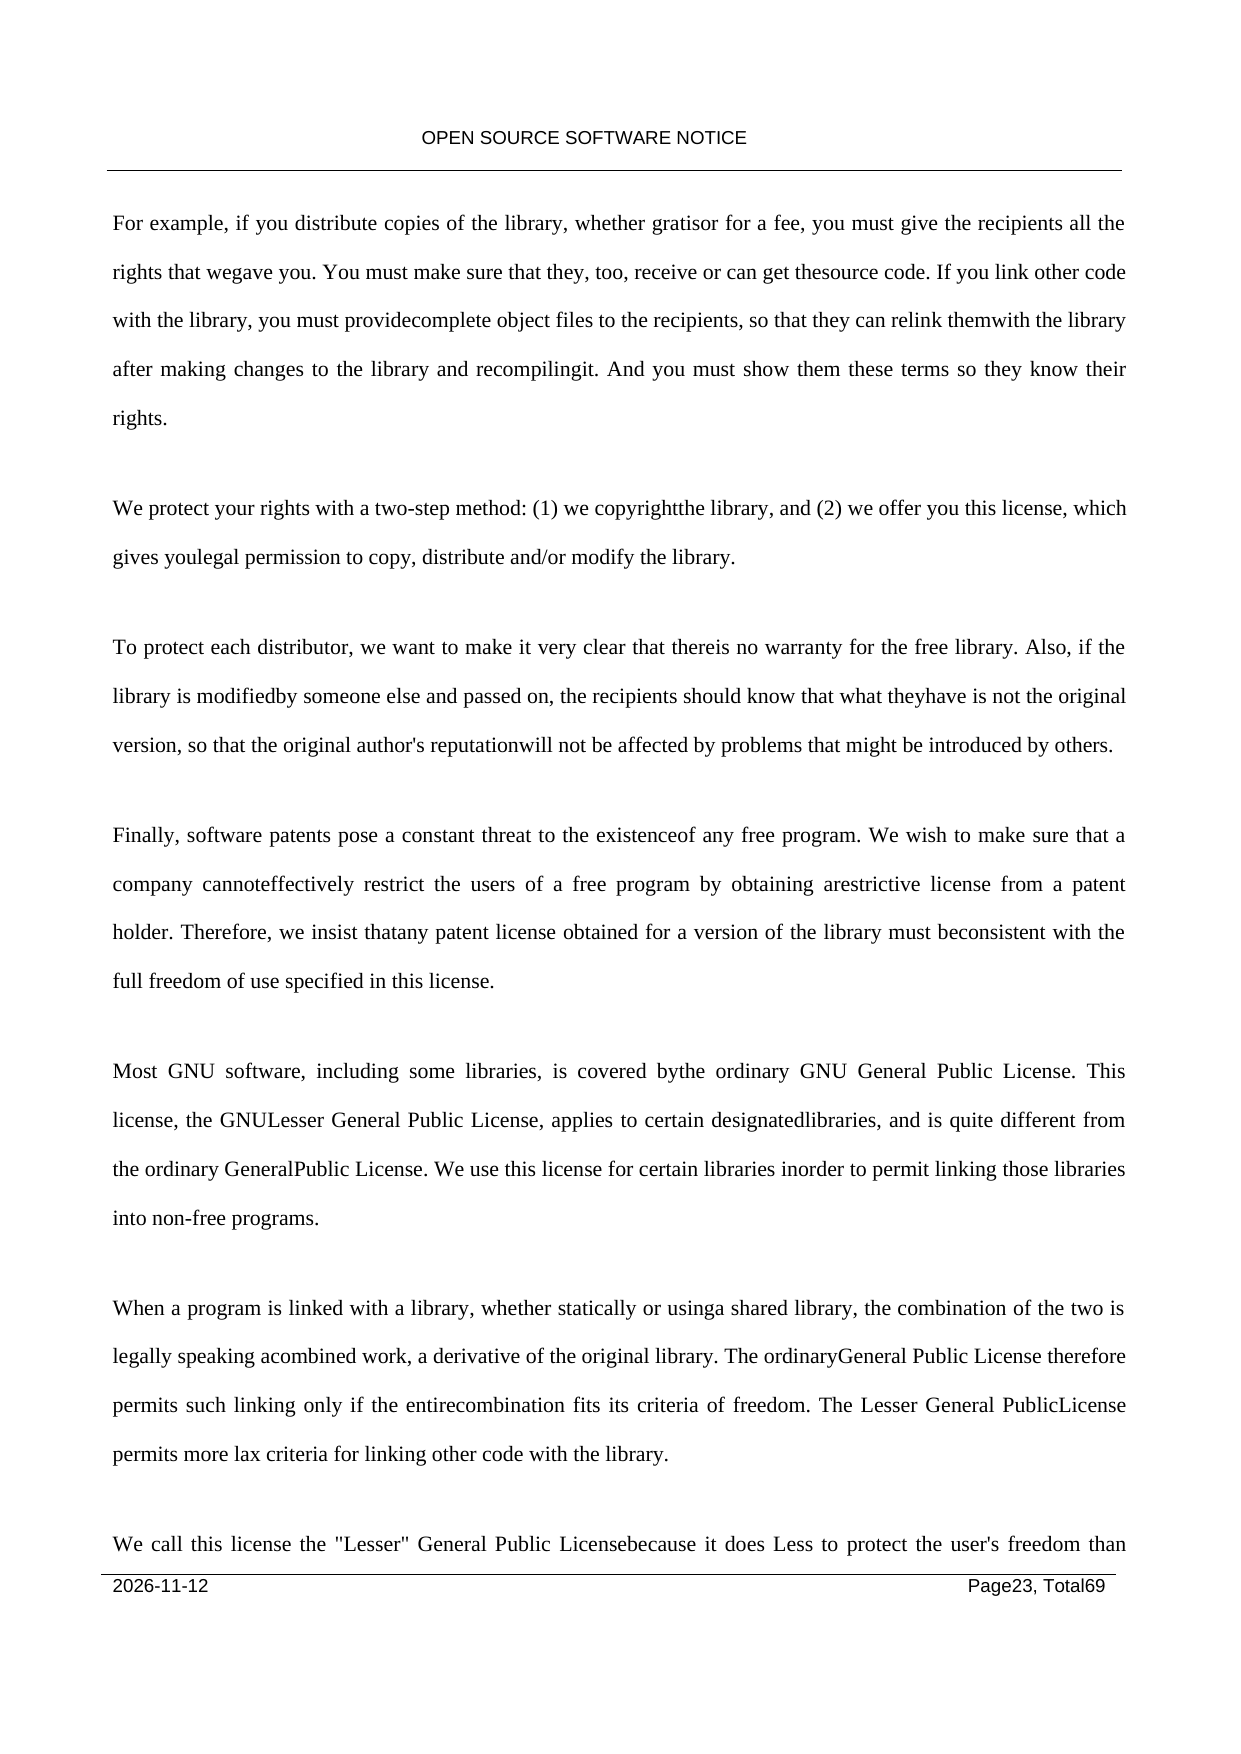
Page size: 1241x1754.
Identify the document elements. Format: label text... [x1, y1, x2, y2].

text Finally, software patents pose a constant threat to the existenceof any free program. We wish to make sure that a company cannoteffectively restrict the users of a free program by obtaining arestrictive license from a patent holder. Therefore, we insist thatany patent license obtained for a version of the library must beconsistent with the full freedom of use specified in this license. [112, 818, 1128, 997]
text We protect your rights with a two-step method: (1) we copyrightthe library, and (2) we offer you this license, which gives youlegal permission to copy, distribute and/or modify the library. [112, 492, 1128, 573]
text When a program is linked with a library, whether statically or usinga shared library, the combination of the two is legally speaking acombined work, a derivative of the original library. The ordinaryGeneral Public License therefore permits such linking only if the entirecombination fits its criteria of freedom. The Lesser General PublicLicense permits more lax criteria for linking other code with the library. [112, 1291, 1128, 1470]
text For example, if you distribute copies of the library, whether gratisor for a fee, you must give the recipients all the rights that wegave you. You must make sure that they, too, receive or can get thesource code. If you link other code with the library, you must providecomplete object files to the recipients, so that they can relink themwith the library after making changes to the library and recompilingit. And you must show them these terms so they know their rights. [112, 206, 1128, 434]
text To protect each distributor, we want to make it very clear that thereis no warranty for the free library. Also, if the library is modifiedby someone else and passed on, the recipients should know that what theyhave is not the original version, so that the original author's reputationwill not be affected by problems that might be introduced by others. [112, 631, 1128, 761]
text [112, 1528, 1128, 1560]
text Most GNU software, including some libraries, is covered bythe ordinary GNU General Public License. This license, the GNULesser General Public License, applies to certain designatedlibraries, and is quite different from the ordinary GeneralPublic License. We use this license for certain libraries inorder to permit linking those libraries into non-free programs. [112, 1055, 1128, 1233]
